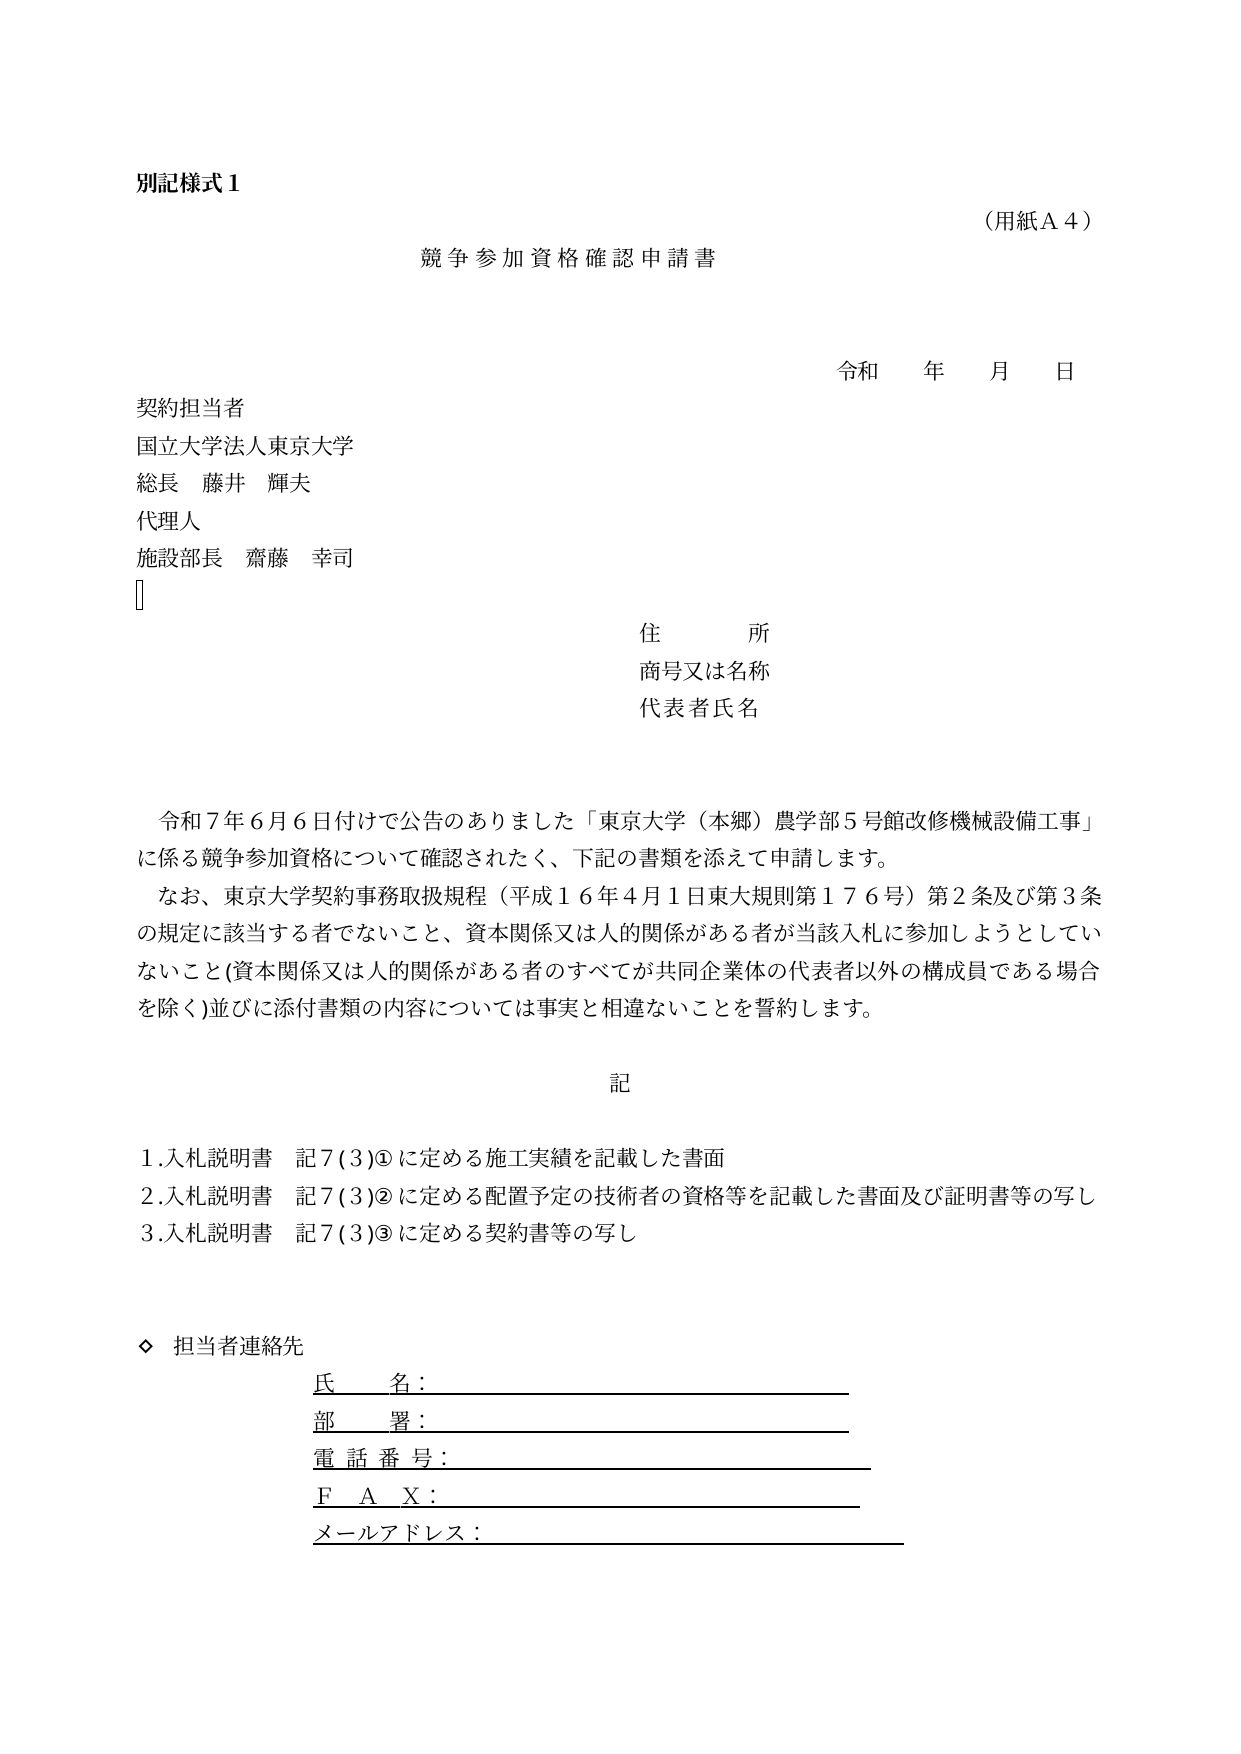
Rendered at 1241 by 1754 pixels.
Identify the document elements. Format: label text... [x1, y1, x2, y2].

text 代表者氏名 [136, 688, 1104, 726]
subtitle 記 [136, 1063, 1104, 1101]
text 氏名： [313, 1363, 1104, 1401]
text （用紙Ａ４） [136, 201, 1104, 238]
list 担当者連絡先 [136, 1326, 1104, 1363]
text 施設部長 齋藤 幸司 [136, 538, 1104, 576]
text 部署： [313, 1401, 1104, 1438]
text なお、東京大学契約事務取扱規程（平成１６年４月１日東大規則第１７６号）第２条及び第３条の規定に該当する者でないこと、資本関係又は人的関係がある者が当該入札に参加しようとしていないこと(資本関係又は人的関係がある者のすべてが共同企業体の代表者以外の構成員である場合を除く)並びに添付書類の内容については事実と相違ないことを誓約します。 [136, 876, 1104, 1026]
text 商号又は名称 [136, 651, 1104, 688]
text １.入札説明書 記７(３)①に定める施工実績を記載した書面 [136, 1138, 1104, 1176]
text 競 争 参 加 資 格 確 認 申 請 書 [136, 238, 1104, 276]
text 令和７年６月６日付けで公告のありました「東京大学（本郷）農学部５号館改修機械設備工事」に係る競争参加資格について確認されたく、下記の書類を添えて申請します。 [136, 801, 1104, 876]
text 住 所 [136, 613, 1104, 651]
text 令和 年 月 日 [136, 351, 1104, 388]
text ２.入札説明書 記７(３)②に定める配置予定の技術者の資格等を記載した書面及び証明書等の写し [136, 1176, 1104, 1213]
text ＦＡＸ： [313, 1476, 1104, 1513]
text 別記様式１ [136, 163, 1104, 201]
text 代理人 [136, 501, 1104, 538]
text メールアドレス： [313, 1513, 1104, 1551]
text 契約担当者 [136, 388, 1104, 426]
text ３.入札説明書 記７(３)③に定める契約書等の写し [136, 1213, 1104, 1251]
text 電話番号： [313, 1438, 1104, 1476]
text 総長 藤井 輝夫 [136, 463, 1104, 501]
text 国立大学法人東京大学 [136, 426, 1104, 463]
